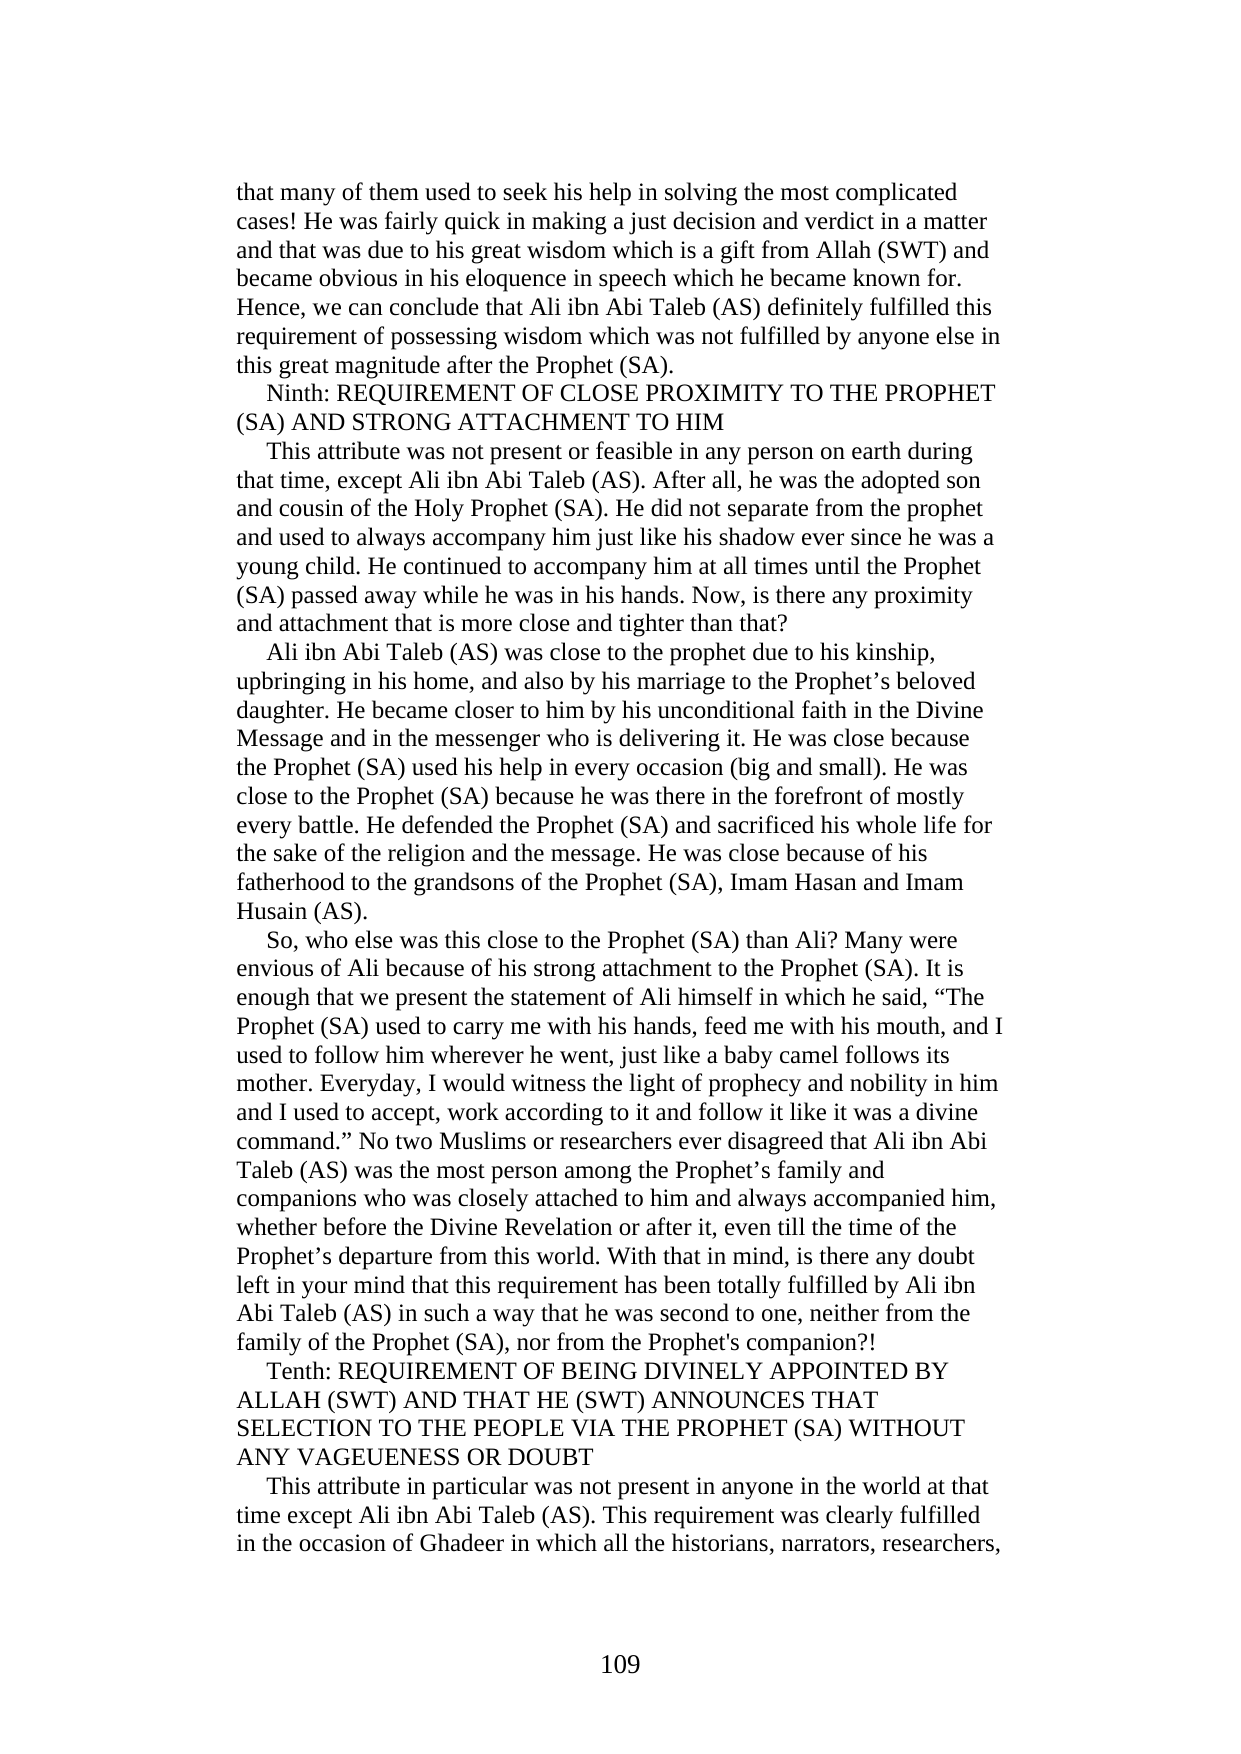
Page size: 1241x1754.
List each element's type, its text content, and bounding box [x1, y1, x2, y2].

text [236, 177, 1004, 378]
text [236, 1471, 1004, 1557]
text Ali ibn Abi Taleb (AS) was close to the prophet due to his kinship, upbringing in his home, and also by his marriage to the Prophet’s beloved daughter. He became closer to him by his unconditional faith in the Divine Message and in the messenger who is delivering it. He was close because the Prophet (SA) used his help in every occasion (big and small). He was close to the Prophet (SA) because he was there in the forefront of mostly every battle. He defended the Prophet (SA) and sacrificed his whole life for the sake of the religion and the message. He was close because of his fatherhood to the grandsons of the Prophet (SA), Imam Hasan and Imam Husain (AS). [236, 637, 1004, 925]
text Tenth: REQUIREMENT OF BEING DIVINELY APPOINTED BY ALLAH (SWT) AND THAT HE (SWT) ANNOUNCES THAT SELECTION TO THE PEOPLE VIA THE PROPHET (SA) WITHOUT ANY VAGEUENESS OR DOUBT [236, 1356, 1004, 1471]
text This attribute was not present or feasible in any person on earth during that time, except Ali ibn Abi Taleb (AS). After all, he was the adopted son and cousin of the Holy Prophet (SA). He did not separate from the prophet and used to always accompany him just like his shadow ever since he was a young child. He continued to accompany him at all times until the Prophet (SA) passed away while he was in his hands. Now, is there any proximity and attachment that is more close and tighter than that? [236, 436, 1004, 637]
text So, who else was this close to the Prophet (SA) than Ali? Many were envious of Ali because of his strong attachment to the Prophet (SA). It is enough that we present the statement of Ali himself in which he said, “The Prophet (SA) used to carry me with his hands, feed me with his mouth, and I used to follow him wherever he went, just like a baby camel follows its mother. Everyday, I would witness the light of prophecy and nobility in him and I used to accept, work according to it and follow it like it was a divine command.” No two Muslims or researchers ever disagreed that Ali ibn Abi Taleb (AS) was the most person among the Prophet’s family and companions who was closely attached to him and always accompanied him, whether before the Divine Revelation or after it, even till the time of the Prophet’s departure from this world. With that in mind, is there any doubt left in your mind that this requirement has been totally fulfilled by Ali ibn Abi Taleb (AS) in such a way that he was second to one, neither from the family of the Prophet (SA), nor from the Prophet's companion?! [236, 925, 1004, 1356]
text Ninth: REQUIREMENT OF CLOSE PROXIMITY TO THE PROPHET (SA) AND STRONG ATTACHMENT TO HIM [236, 378, 1004, 436]
